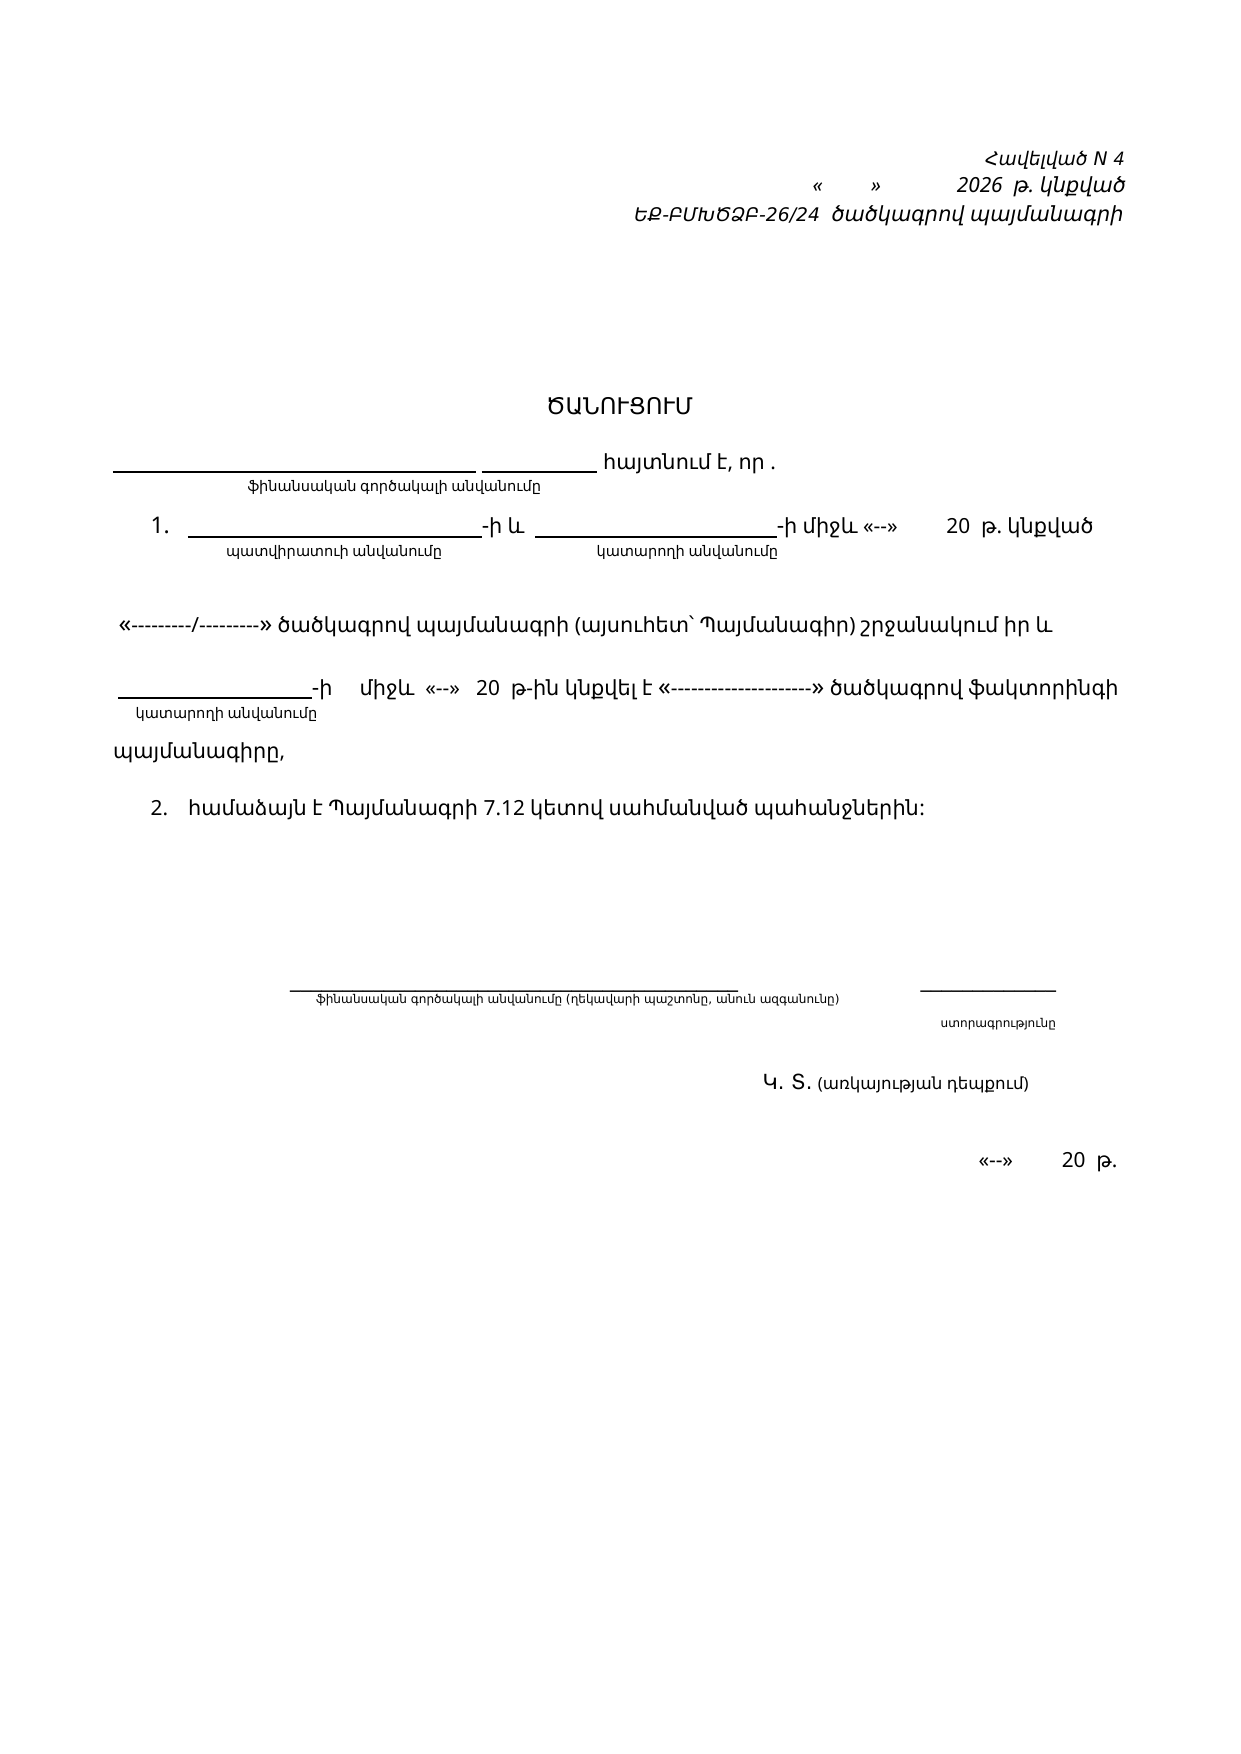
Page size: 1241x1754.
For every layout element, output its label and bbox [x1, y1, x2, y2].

table_cell [113, 56, 1126, 1370]
